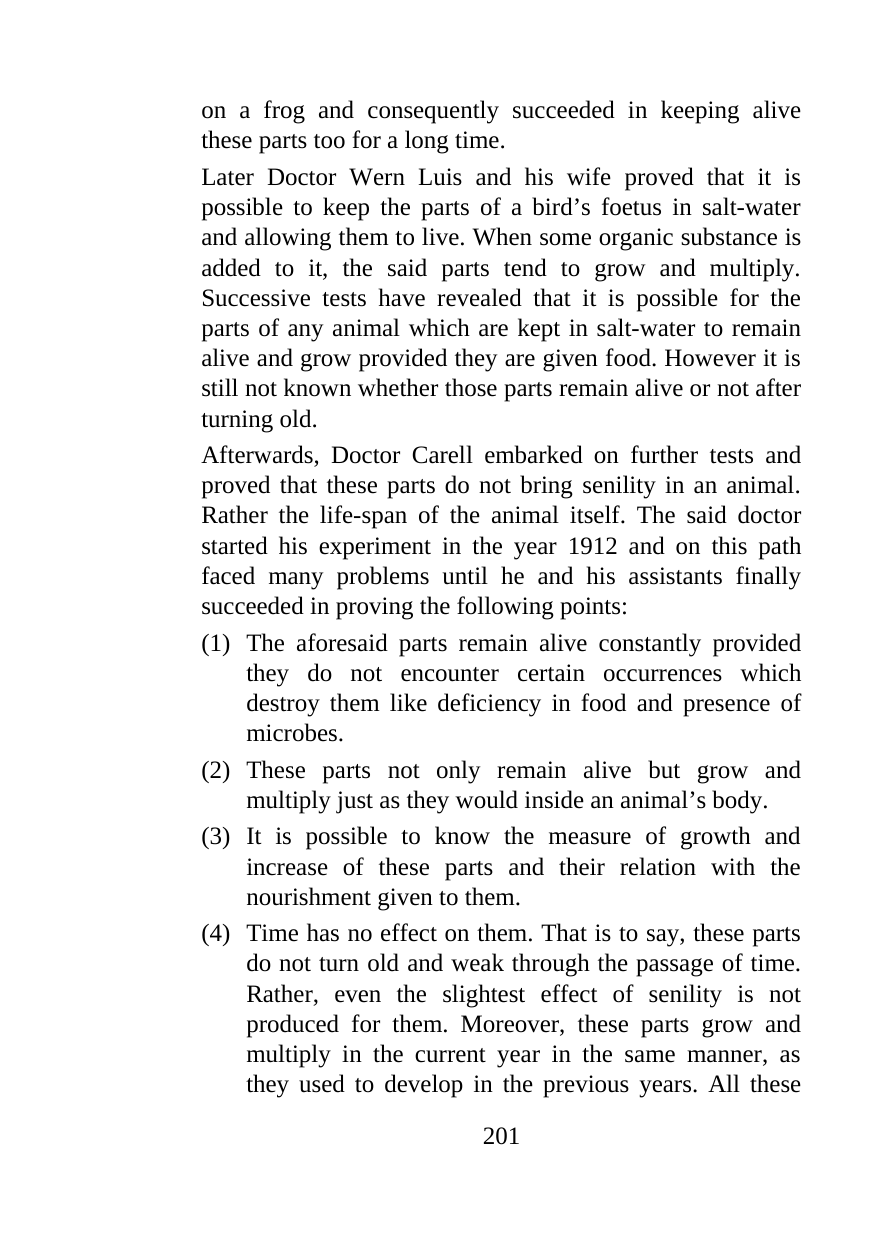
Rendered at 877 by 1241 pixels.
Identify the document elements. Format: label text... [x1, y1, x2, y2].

text (3) It is possible to know the measure of growth and increase of these parts and their relation with the nourishment given to them. [201, 821, 802, 911]
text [201, 917, 802, 1099]
text Afterwards, Doctor Carell embarked on further tests and proved that these parts do not bring senility in an animal. Rather the life-span of the animal itself. The said doctor started his experiment in the year 1912 and on this path faced many problems until he and his assistants finally succeeded in proving the following points: [201, 439, 802, 621]
text Later Doctor Wern Luis and his wife proved that it is possible to keep the parts of a bird’s foetus in salt-water and allowing them to live. When some organic substance is added to it, the said parts tend to grow and multiply. Successive tests have revealed that it is possible for the parts of any animal which are kept in salt-water to remain alive and grow provided they are given food. However it is still not known whether those parts remain alive or not after turning old. [201, 161, 802, 433]
text (2) These parts not only remain alive but grow and multiply just as they would inside an animal’s body. [201, 754, 802, 814]
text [201, 94, 802, 155]
text (1) The aforesaid parts remain alive constantly provided they do not encounter certain occurrences which destroy them like deficiency in food and presence of microbes. [201, 627, 802, 748]
